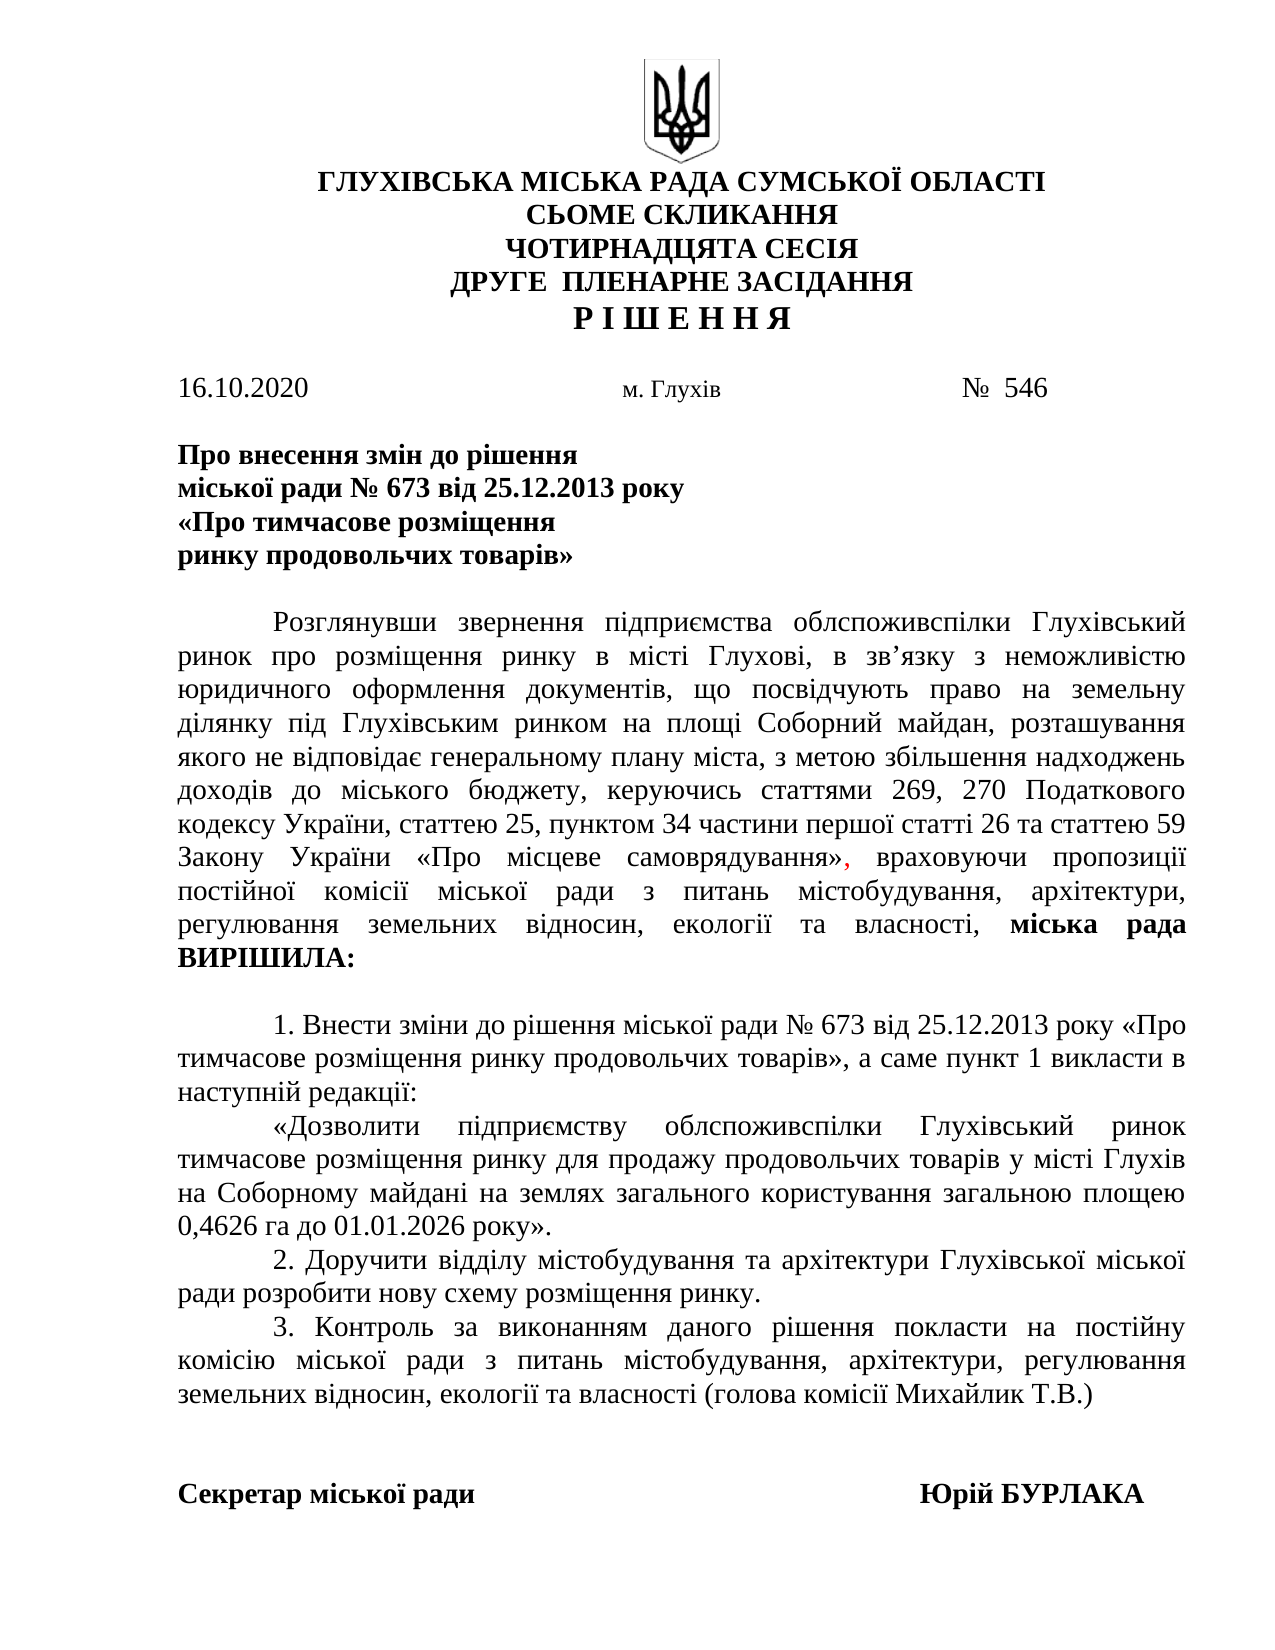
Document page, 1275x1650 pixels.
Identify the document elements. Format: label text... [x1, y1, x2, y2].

text Глухівська міська рада Сумської області [177, 164, 1186, 197]
text «Дозволити підприємству облспоживспілки Глухівський ринок тимчасове розміщення ринку для продажу продовольчих товарів у місті Глухів на Соборному майдані на землях загального користування загальною площею 0,4626 га до 01.01.2026 року». [177, 1108, 1186, 1242]
text ЧОТИРНАДЦЯТА СЕСІЯ [177, 231, 1186, 264]
picture [644, 59, 720, 164]
text Про внесення змін до рішення [177, 437, 1186, 470]
text ДРУГЕ ПЛЕНАРНЕ ЗАСІДАННЯ [177, 264, 1186, 298]
text міської ради № 673 від 25.12.2013 року [177, 470, 1186, 504]
text Р І Ш Е Н Н Я [177, 298, 1186, 336]
text 16.10.2020 м. Глухів № 546 [177, 370, 1186, 403]
text 2. Доручити відділу містобудування та архітектури Глухівської міської ради розробити нову схему розміщення ринку. [177, 1242, 1186, 1309]
text Розглянувши звернення підприємства облспоживспілки Глухівський ринок про розміщення ринку в місті Глухові, в зв’язку з неможливістю юридичного оформлення документів, що посвідчують право на земельну ділянку під Глухівським ринком на площі Соборний майдан, розташування якого не відповідає генеральному плану міста, з метою збільшення надходжень доходів до міського бюджету, керуючись статтями 269, 270 Податкового кодексу України, статтею 25, пунктом 34 частини першої статті 26 та статтею 59 Закону України «Про місцеве самоврядування», враховуючи пропозиції постійної комісії міської ради з питань містобудування, архітектури, регулювання земельних відносин, екології та власності, міська рада ВИРІШИЛА: [177, 604, 1186, 973]
text СЬОМЕ СКЛИКАННЯ [177, 197, 1186, 231]
text 1. Внести зміни до рішення міської ради № 673 від 25.12.2013 року «Про тимчасове розміщення ринку продовольчих товарів», а саме пункт 1 викласти в наступній редакції: [177, 1007, 1186, 1108]
text ринку продовольчих товарів» [177, 537, 1186, 571]
text «Про тимчасове розміщення [177, 504, 1186, 537]
text Секретар міської ради Юрій БУРЛАКА [177, 1477, 1186, 1510]
text 3. Контроль за виконанням даного рішення покласти на постійну комісію міської ради з питань містобудування, архітектури, регулювання земельних відносин, екології та власності (голова комісії Михайлик Т.В.) [177, 1309, 1186, 1409]
